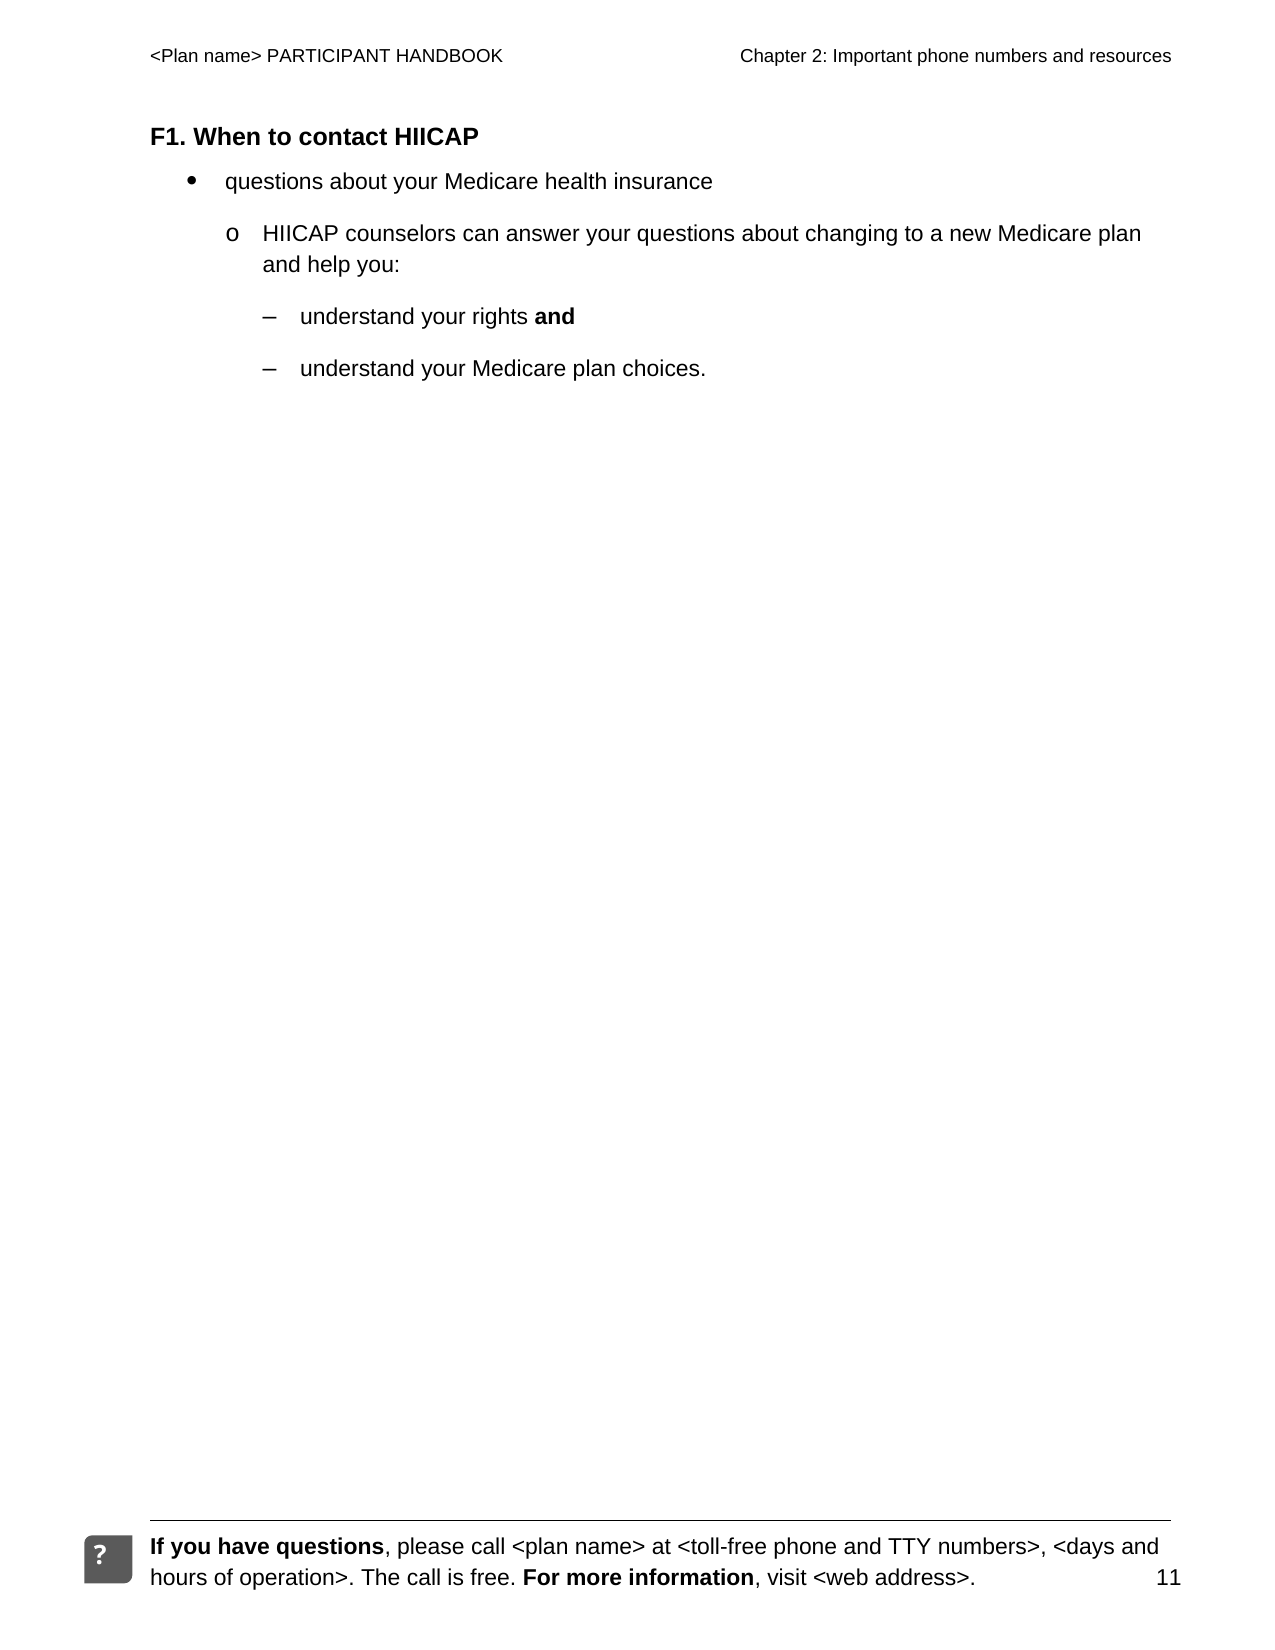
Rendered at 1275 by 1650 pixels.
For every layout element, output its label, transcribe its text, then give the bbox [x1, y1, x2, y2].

list understand your Medicare plan choices. [262, 352, 1096, 383]
list understand your rights and [262, 300, 1096, 331]
list questions about your Medicare health insurance [187, 164, 1096, 196]
list HIICAP counselors can answer your questions about changing to a new Medicare plan and help you: [225, 216, 1171, 279]
subtitle F1. When to contact HIICAP [150, 118, 1096, 152]
